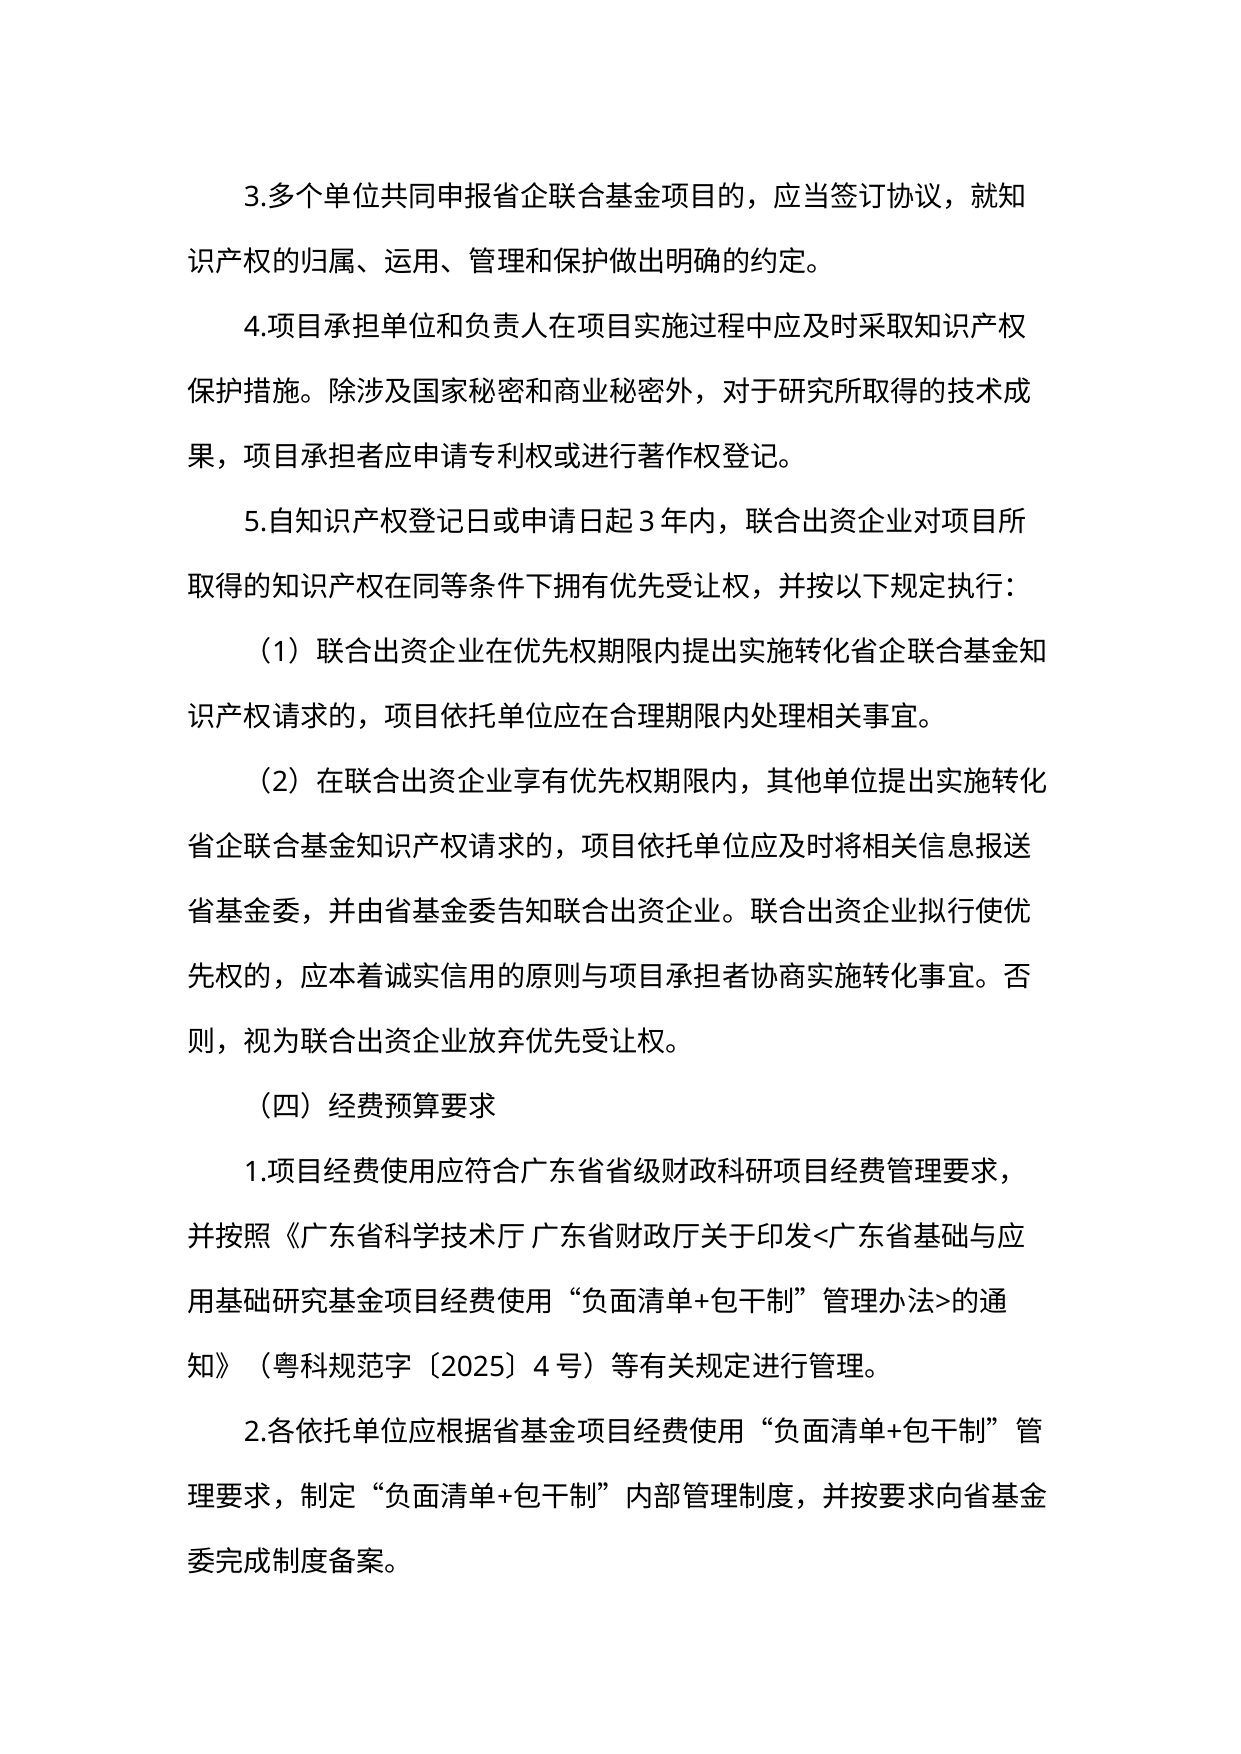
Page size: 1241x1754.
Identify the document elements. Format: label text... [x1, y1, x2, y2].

text 5.自知识产权登记日或申请日起3年内，联合出资企业对项目所取得的知识产权在同等条件下拥有优先受让权，并按以下规定执行： [187, 487, 1053, 617]
text （2）在联合出资企业享有优先权期限内，其他单位提出实施转化省企联合基金知识产权请求的，项目依托单位应及时将相关信息报送省基金委，并由省基金委告知联合出资企业。联合出资企业拟行使优先权的，应本着诚实信用的原则与项目承担者协商实施转化事宜。否则，视为联合出资企业放弃优先受让权。 [187, 747, 1053, 1072]
text （四）经费预算要求 [187, 1072, 1053, 1137]
text 2.各依托单位应根据省基金项目经费使用“负面清单+包干制”管理要求，制定“负面清单+包干制”内部管理制度，并按要求向省基金委完成制度备案。 [187, 1397, 1053, 1592]
text 1.项目经费使用应符合广东省省级财政科研项目经费管理要求，并按照《广东省科学技术厅 广东省财政厅关于印发<广东省基础与应用基础研究基金项目经费使用“负面清单+包干制”管理办法>的通知》（粤科规范字〔2025〕4号）等有关规定进行管理。 [187, 1137, 1053, 1397]
text 4.项目承担单位和负责人在项目实施过程中应及时采取知识产权保护措施。除涉及国家秘密和商业秘密外，对于研究所取得的技术成果，项目承担者应申请专利权或进行著作权登记。 [187, 292, 1053, 487]
text （1）联合出资企业在优先权期限内提出实施转化省企联合基金知识产权请求的，项目依托单位应在合理期限内处理相关事宜。 [187, 617, 1053, 747]
text 3.多个单位共同申报省企联合基金项目的，应当签订协议，就知识产权的归属、运用、管理和保护做出明确的约定。 [187, 162, 1053, 292]
